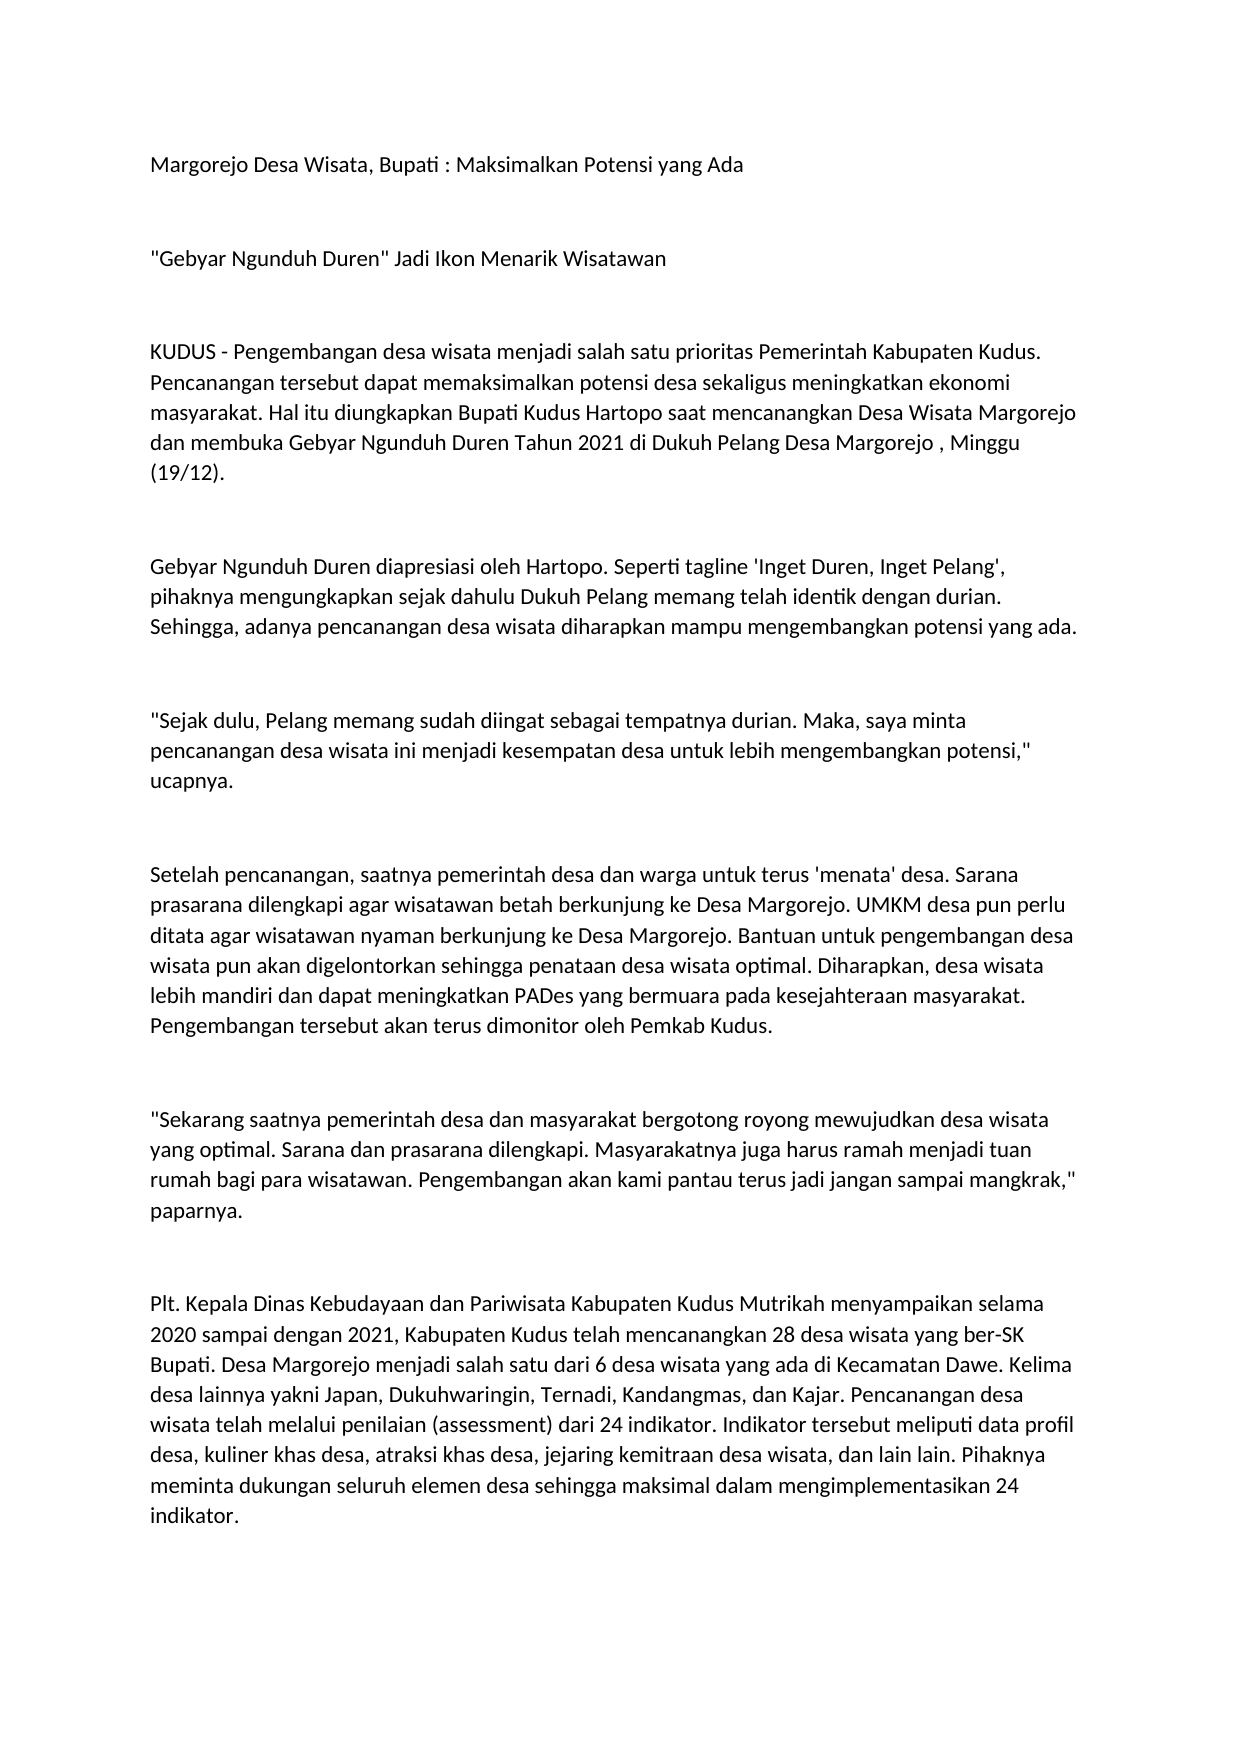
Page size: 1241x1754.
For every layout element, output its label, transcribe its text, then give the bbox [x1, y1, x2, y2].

text "Sekarang saatnya pemerintah desa dan masyarakat bergotong royong mewujudkan desa wisata yang optimal. Sarana dan prasarana dilengkapi. Masyarakatnya juga harus ramah menjadi tuan rumah bagi para wisatawan. Pengembangan akan kami pantau terus jadi jangan sampai mangkrak," paparnya. [150, 1105, 1090, 1224]
text Gebyar Ngunduh Duren diapresiasi oleh Hartopo. Seperti tagline 'Inget Duren, Inget Pelang', pihaknya mengungkapkan sejak dahulu Dukuh Pelang memang telah identik dengan durian. Sehingga, adanya pencanangan desa wisata diharapkan mampu mengembangkan potensi yang ada. [150, 552, 1090, 641]
text Margorejo Desa Wisata, Bupati : Maksimalkan Potensi yang Ada [150, 150, 1090, 178]
text "Gebyar Ngunduh Duren" Jadi Ikon Menarik Wisatawan [150, 244, 1090, 272]
text Plt. Kepala Dinas Kebudayaan dan Pariwisata Kabupaten Kudus Mutrikah menyampaikan selama 2020 sampai dengan 2021, Kabupaten Kudus telah mencanangkan 28 desa wisata yang ber-SK Bupati. Desa Margorejo menjadi salah satu dari 6 desa wisata yang ada di Kecamatan Dawe. Kelima desa lainnya yakni Japan, Dukuhwaringin, Ternadi, Kandangmas, dan Kajar. Pencanangan desa wisata telah melalui penilaian (assessment) dari 24 indikator. Indikator tersebut meliputi data profil desa, kuliner khas desa, atraksi khas desa, jejaring kemitraan desa wisata, dan lain lain. Pihaknya meminta dukungan seluruh elemen desa sehingga maksimal dalam mengimplementasikan 24 indikator. [150, 1289, 1090, 1529]
text Setelah pencanangan, saatnya pemerintah desa dan warga untuk terus 'menata' desa. Sarana prasarana dilengkapi agar wisatawan betah berkunjung ke Desa Margorejo. UMKM desa pun perlu ditata agar wisatawan nyaman berkunjung ke Desa Margorejo. Bantuan untuk pengembangan desa wisata pun akan digelontorkan sehingga penataan desa wisata optimal. Diharapkan, desa wisata lebih mandiri dan dapat meningkatkan PADes yang bermuara pada kesejahteraan masyarakat. Pengembangan tersebut akan terus dimonitor oleh Pemkab Kudus. [150, 860, 1090, 1039]
text KUDUS - Pengembangan desa wisata menjadi salah satu prioritas Pemerintah Kabupaten Kudus. Pencanangan tersebut dapat memaksimalkan potensi desa sekaligus meningkatkan ekonomi masyarakat. Hal itu diungkapkan Bupati Kudus Hartopo saat mencanangkan Desa Wisata Margorejo dan membuka Gebyar Ngunduh Duren Tahun 2021 di Dukuh Pelang Desa Margorejo , Minggu (19/12). [150, 337, 1090, 486]
text "Sejak dulu, Pelang memang sudah diingat sebagai tempatnya durian. Maka, saya minta pencanangan desa wisata ini menjadi kesempatan desa untuk lebih mengembangkan potensi," ucapnya. [150, 706, 1090, 795]
